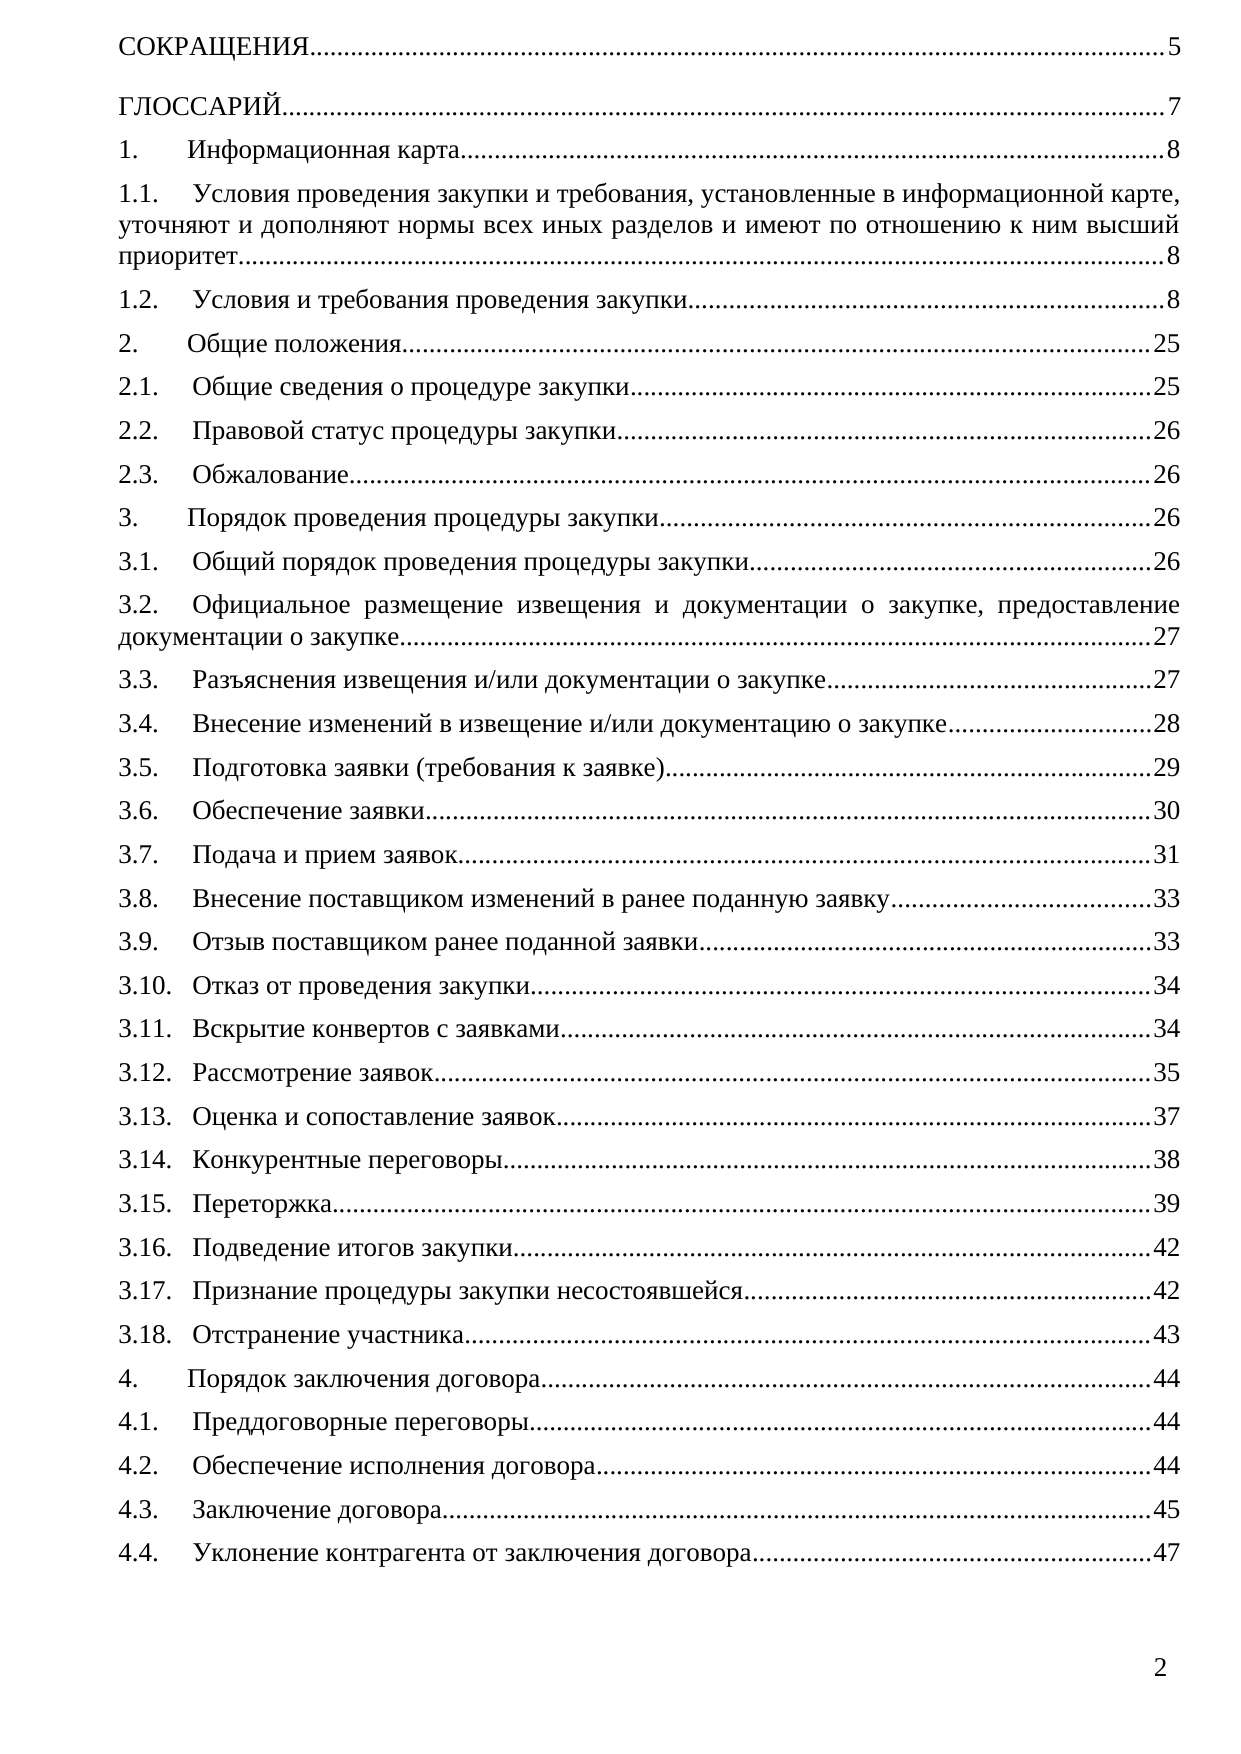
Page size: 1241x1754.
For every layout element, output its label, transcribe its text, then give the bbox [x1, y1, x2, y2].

text 3.4. Внесение изменений в извещение и/или документацию о закупке 28 [118, 707, 1181, 738]
text 1.2. Условия и требования проведения закупки 8 [118, 283, 1181, 314]
text 3.15. Переторжка 39 [118, 1187, 1181, 1218]
text 3.1. Общий порядок проведения процедуры закупки 26 [118, 545, 1181, 576]
text 3.11. Вскрытие конвертов с заявками 34 [118, 1013, 1181, 1044]
text 3.8. Внесение поставщиком изменений в ранее поданную заявку 33 [118, 882, 1181, 913]
text 4. Порядок заключения договора 44 [118, 1362, 1181, 1393]
text 2.2. Правовой статус процедуры закупки 26 [118, 414, 1181, 445]
text 1. Информационная карта 8 [118, 133, 1181, 165]
text Сокращения 5 [118, 29, 1181, 61]
text 3.9. Отзыв поставщиком ранее поданной заявки 33 [118, 925, 1181, 956]
text 4.1. Преддоговорные переговоры 44 [118, 1405, 1181, 1437]
text Глоссарий 7 [118, 90, 1181, 121]
text 3.3. Разъяснения извещения и/или документации о закупке 27 [118, 663, 1181, 694]
text 2.3. Обжалование 26 [118, 458, 1181, 489]
text 3.18. Отстранение участника 43 [118, 1318, 1181, 1349]
text 3.12. Рассмотрение заявок 35 [118, 1056, 1181, 1087]
text 3.6. Обеспечение заявки 30 [118, 794, 1181, 826]
text 3. Порядок проведения процедуры закупки 26 [118, 501, 1181, 532]
text 4.4. Уклонение контрагента от заключения договора 47 [118, 1536, 1181, 1567]
text 1.1. Условия проведения закупки и требования, установленные в информационной карте, уточняют и дополняют нормы всех иных разделов и имеют по отношению к ним высший приоритет. 8 [118, 177, 1181, 271]
text 3.16. Подведение итогов закупки 42 [118, 1231, 1181, 1262]
text 4.2. Обеспечение исполнения договора 44 [118, 1449, 1181, 1480]
text 3.10. Отказ от проведения закупки 34 [118, 969, 1181, 1000]
text 2. Общие положения 25 [118, 327, 1181, 358]
text 2.1. Общие сведения о процедуре закупки 25 [118, 370, 1181, 402]
text 3.2. Официальное размещение извещения и документации о закупке, предоставление документации о закупке 27 [118, 589, 1181, 651]
text 3.7. Подача и прием заявок 31 [118, 838, 1181, 869]
text 3.17. Признание процедуры закупки несостоявшейся 42 [118, 1274, 1181, 1306]
text 3.5. Подготовка заявки (требования к заявке) 29 [118, 751, 1181, 782]
text 4.3. Заключение договора 45 [118, 1493, 1181, 1524]
text 3.14. Конкурентные переговоры 38 [118, 1143, 1181, 1175]
text 3.13. Оценка и сопоставление заявок 37 [118, 1100, 1181, 1131]
